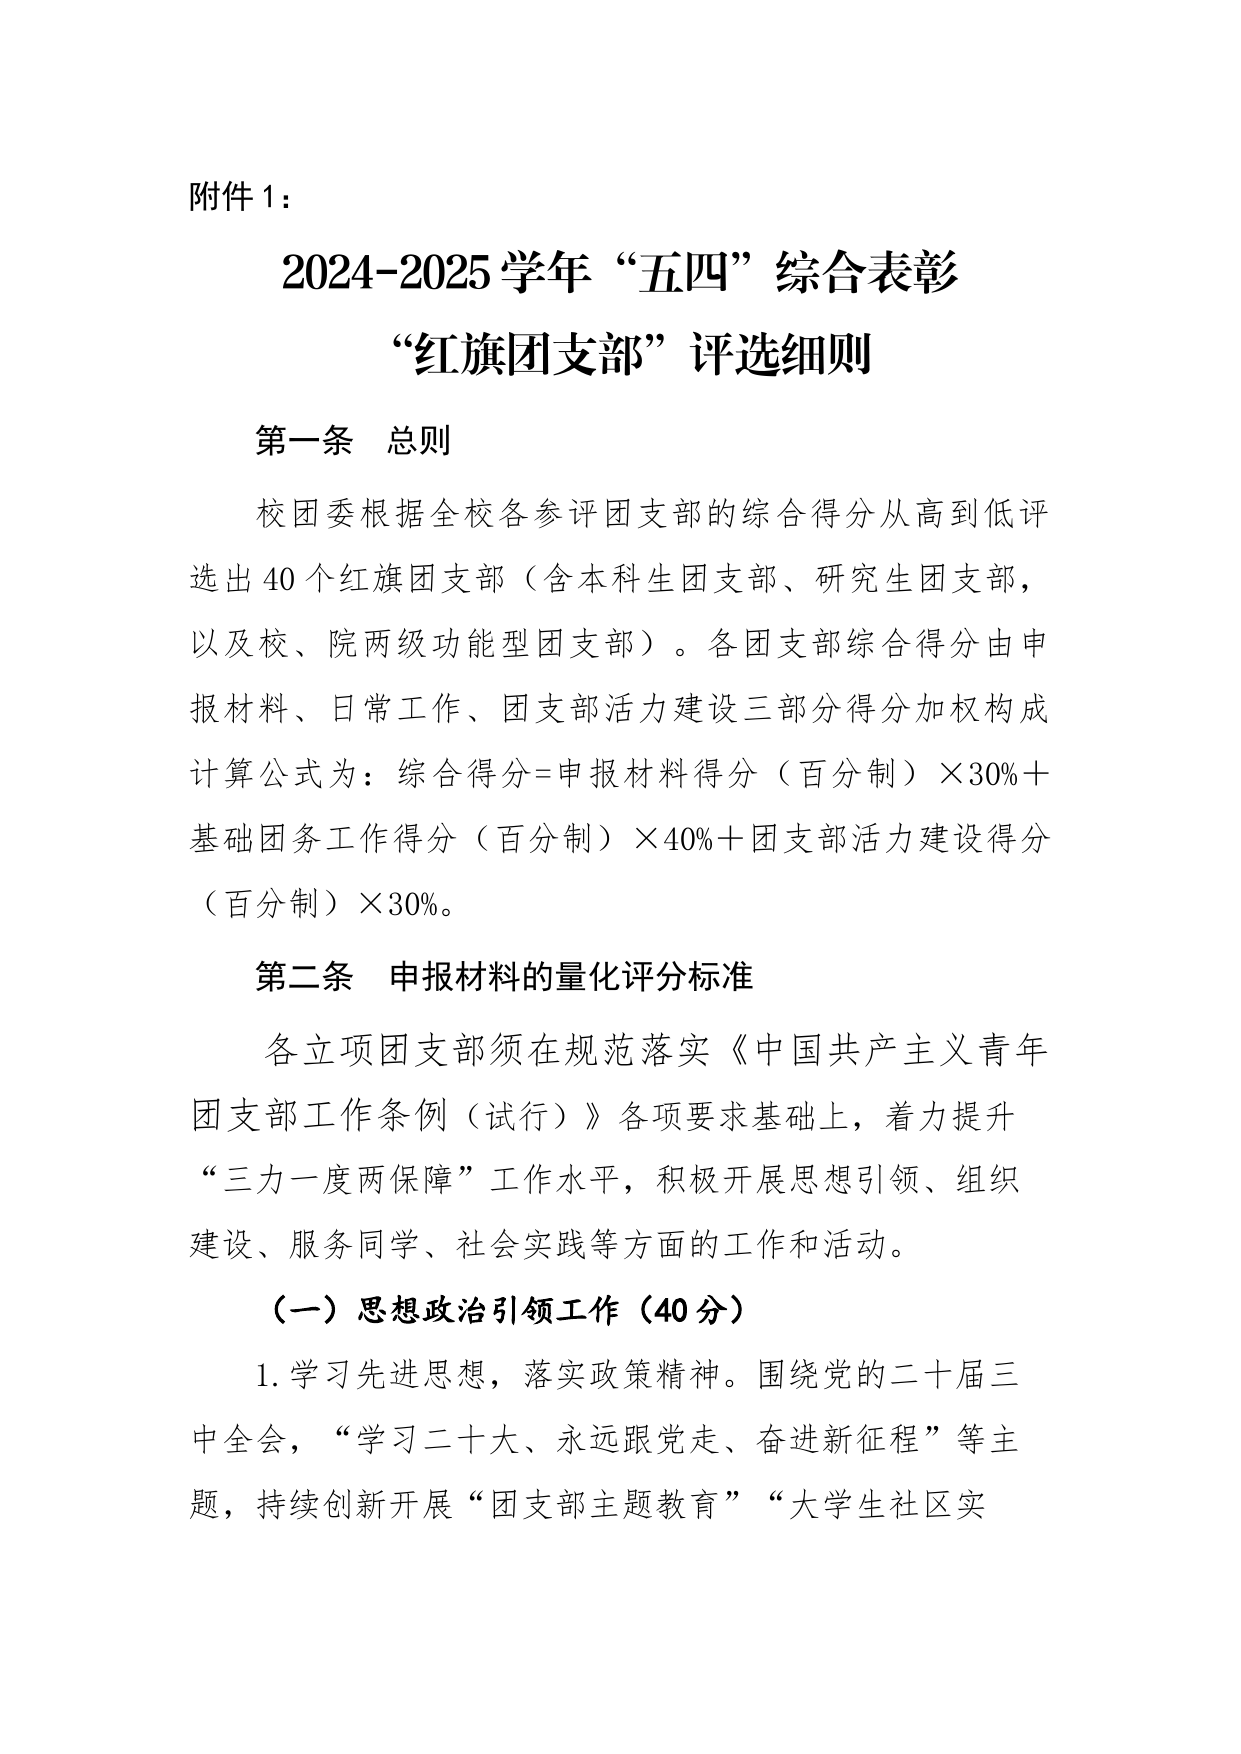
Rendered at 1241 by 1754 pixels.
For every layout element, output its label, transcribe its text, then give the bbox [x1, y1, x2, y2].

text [187, 1340, 1053, 1535]
text “红旗团支部”评选细则 [187, 324, 1053, 389]
text 校团委根据全校各参评团支部的综合得分从高到低评选出40个红旗团支部（含本科生团支部、研究生团支部，以及校、院两级功能型团支部）。各团支部综合得分由申报材料、日常工作、团支部活力建设三部分得分加权构成。计算公式为：综合得分=申报材料得分（百分制）×30%＋基础团务工作得分（百分制）×40%＋团支部活力建设得分（百分制）×30%。 [187, 479, 1053, 934]
text 2024-2025学年“五四”综合表彰 [187, 243, 1053, 308]
text （一）思想政治引领工作（40分） [187, 1275, 1053, 1340]
text 各立项团支部须在规范落实《中国共产主义青年团支部工作条例（试行）》各项要求基础上，着力提升“三力一度两保障”工作水平，积极开展思想引领、组织建设、服务同学、社会实践等方面的工作和活动。 [187, 1015, 1053, 1275]
text 第一条 总则 [187, 406, 1053, 471]
text 附件1： [187, 162, 1053, 227]
text 第二条 申报材料的量化评分标准 [187, 942, 1053, 1007]
